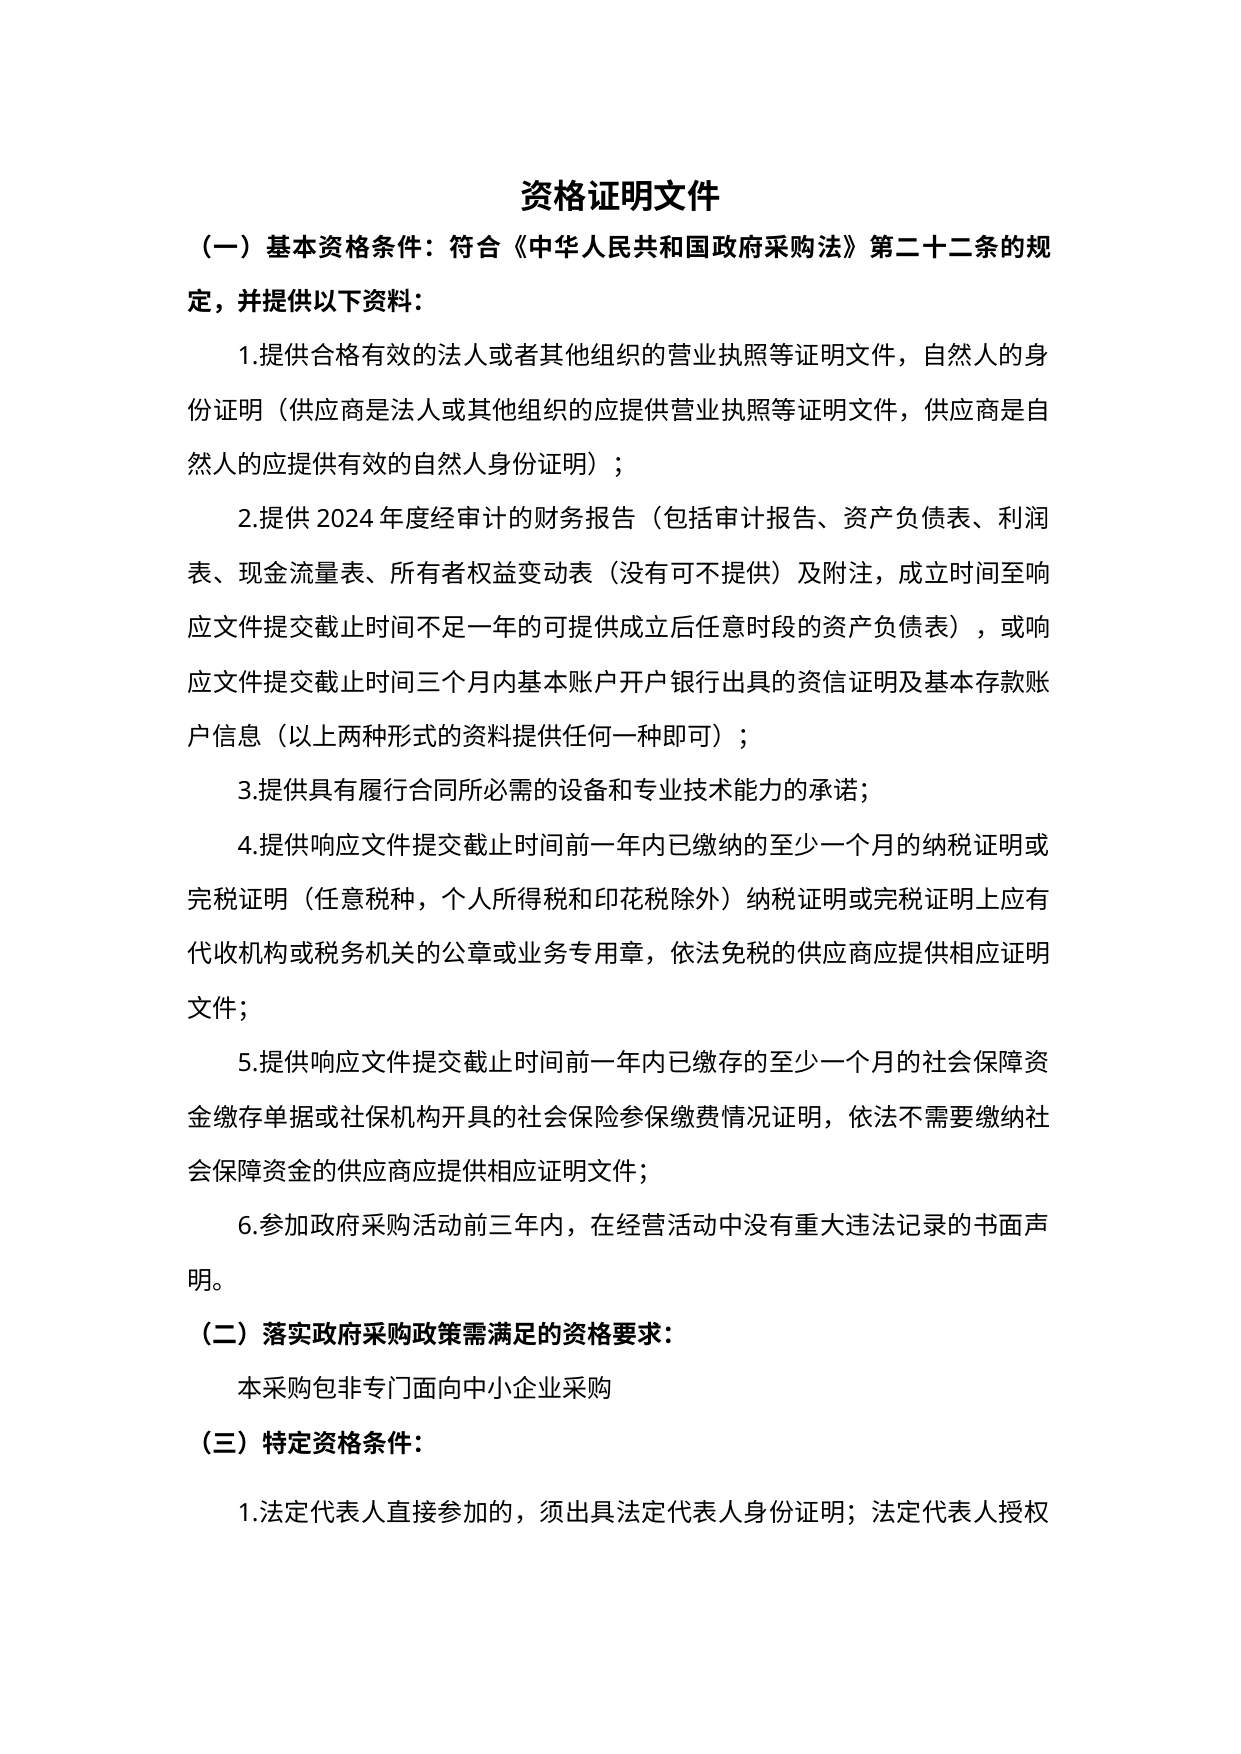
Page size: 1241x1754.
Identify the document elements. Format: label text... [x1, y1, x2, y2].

text 资格证明文件 [187, 162, 1053, 227]
text 1.提供合格有效的法人或者其他组织的营业执照等证明文件，自然人的身份证明（供应商是法人或其他组织的应提供营业执照等证明文件，供应商是自然人的应提供有效的自然人身份证明）； [187, 336, 1053, 481]
text （二）落实政府采购政策需满足的资格要求： [187, 1314, 1053, 1351]
text 6.参加政府采购活动前三年内，在经营活动中没有重大违法记录的书面声明。 [187, 1206, 1053, 1296]
text 本采购包非专门面向中小企业采购 [187, 1369, 1053, 1405]
text 3.提供具有履行合同所必需的设备和专业技术能力的承诺； [187, 771, 1053, 807]
text 5.提供响应文件提交截止时间前一年内已缴存的至少一个月的社会保障资金缴存单据或社保机构开具的社会保险参保缴费情况证明，依法不需要缴纳社会保障资金的供应商应提供相应证明文件； [187, 1043, 1053, 1188]
text 4.提供响应文件提交截止时间前一年内已缴纳的至少一个月的纳税证明或完税证明（任意税种，个人所得税和印花税除外）纳税证明或完税证明上应有代收机构或税务机关的公章或业务专用章，依法免税的供应商应提供相应证明文件； [187, 825, 1053, 1024]
text 2.提供2024年度经审计的财务报告（包括审计报告、资产负债表、利润表、现金流量表、所有者权益变动表（没有可不提供）及附注，成立时间至响应文件提交截止时间不足一年的可提供成立后任意时段的资产负债表），或响应文件提交截止时间三个月内基本账户开户银行出具的资信证明及基本存款账户信息（以上两种形式的资料提供任何一种即可）； [187, 499, 1053, 753]
text （三）特定资格条件： [187, 1423, 1053, 1459]
text （一）基本资格条件：符合《中华人民共和国政府采购法》第二十二条的规定，并提供以下资料： [187, 227, 1053, 318]
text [187, 1478, 1053, 1543]
